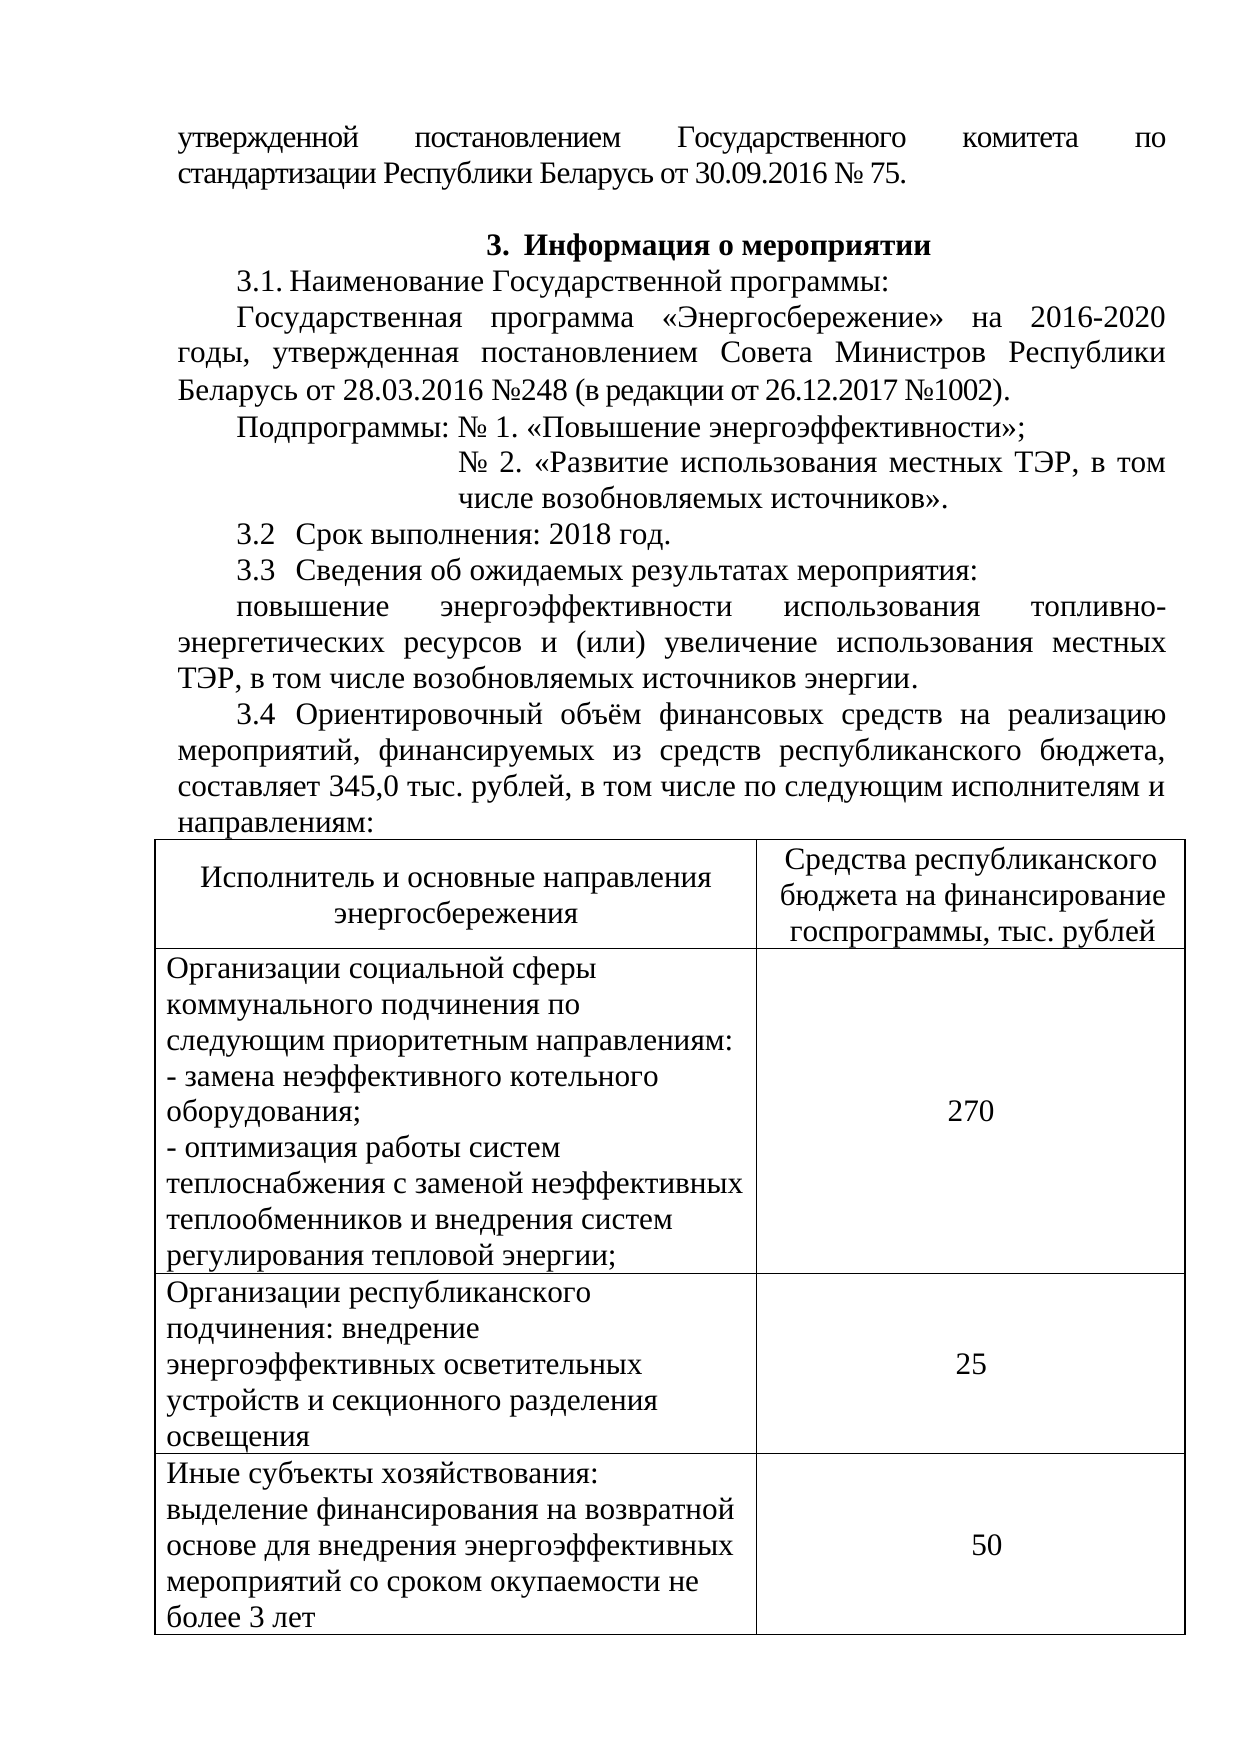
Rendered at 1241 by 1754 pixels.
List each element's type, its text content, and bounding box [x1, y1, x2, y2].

table_cell [757, 1454, 1184, 1634]
table_cell 270 [757, 949, 1184, 1272]
text Подпрограммы: № 1. «Повышение энергоэффективности»; [177, 408, 1167, 444]
table_cell Организации социальной сферы коммунального подчинения по следующим приоритетным направлениям: - замена неэффективного котельного оборудования; - оптимизация работы систем теплоснабжения с заменой неэффективных теплообменников и внедрения систем регулирования тепловой энергии; [156, 949, 756, 1272]
table_cell Иные субъекты хозяйствования: выделение финансирования на возвратной основе для внедрения энергоэффективных мероприятий со сроком окупаемости не более 3 лет [156, 1454, 756, 1634]
text Государственная программа «Энергосбережение» на 2016-2020 годы, утвержденная постановлением Совета Министров Республики Беларусь от 28.03.2016 №248 (в редакции от 26.12.2017 №1002). [177, 298, 1167, 408]
list Срок выполнения: 2018 год. [177, 516, 1167, 552]
list Наименование Государственной программы: [236, 262, 1167, 298]
table_cell Организации республиканского подчинения: внедрение энергоэффективных осветительных устройств и секционного разделения освещения [156, 1274, 756, 1453]
text № 2. «Развитие использования местных ТЭР, в том числе возобновляемых источников». [458, 444, 1167, 516]
text повышение энергоэффективности использования топливно-энергетических ресурсов и (или) увеличение использования местных ТЭР, в том числе возобновляемых источников энергии. [177, 587, 1167, 695]
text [177, 118, 1167, 190]
table_header Исполнитель и основные направления энергосбережения [156, 840, 756, 948]
list Ориентировочный объём финансовых средств на реализацию мероприятий, финансируемых из средств республиканского бюджета, составляет 345,0 тыс. рублей, в том числе по следующим исполнителям и направлениям: [177, 695, 1167, 839]
list Информация о мероприятии [251, 226, 1167, 262]
list Сведения об ожидаемых результатах мероприятия: [177, 552, 1167, 587]
table_cell 25 [757, 1274, 1184, 1453]
